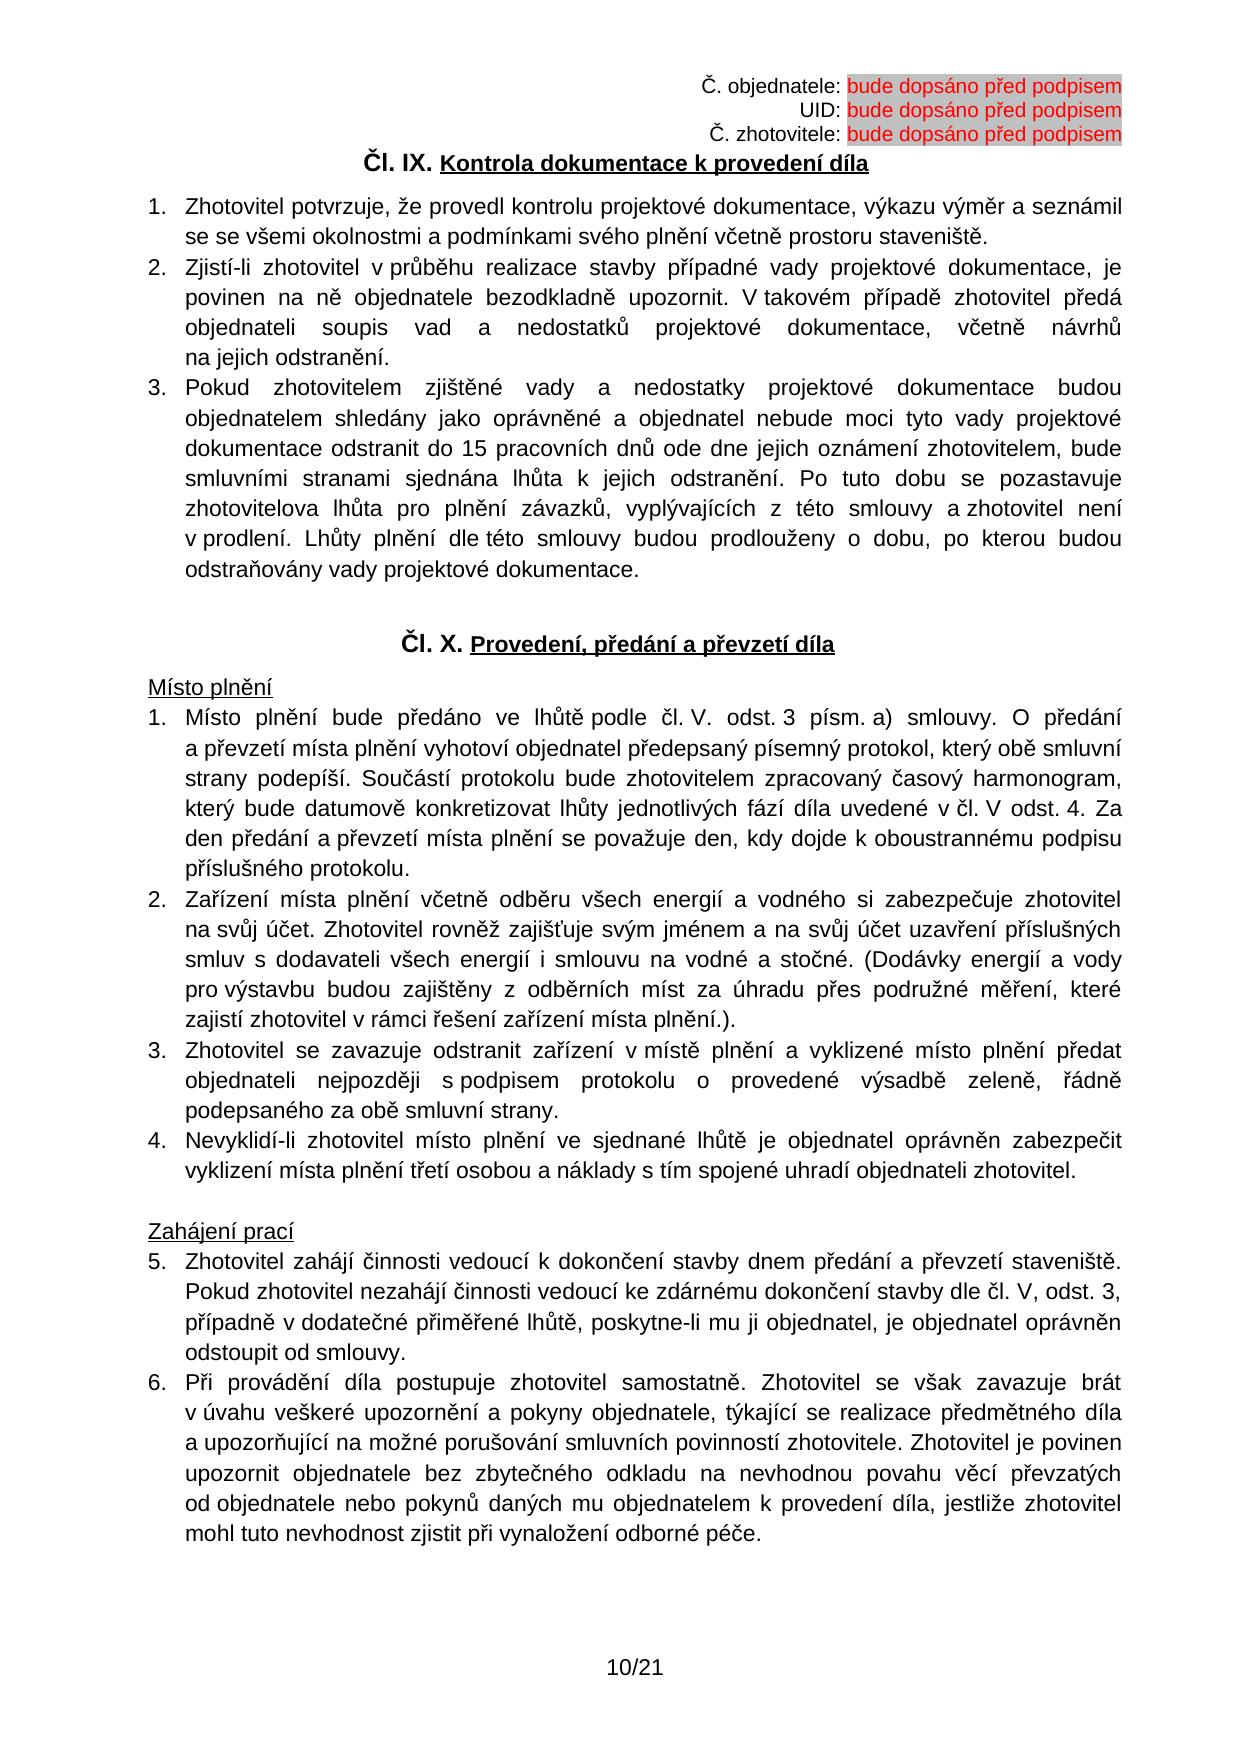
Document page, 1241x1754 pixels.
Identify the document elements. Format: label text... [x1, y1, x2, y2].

text Zahájení prací [148, 1218, 1122, 1244]
list Při provádění díla postupuje zhotovitel samostatně. Zhotovitel se však zavazuje brát v úvahu veškeré upozornění a pokyny objednatele, týkající se realizace předmětného díla a upozorňující na možné porušování smluvních povinností zhotovitele. Zhotovitel je povinen upozornit objednatele bez zbytečného odkladu na nevhodnou povahu věcí převzatých od objednatele nebo pokynů daných mu objednatelem k provedení díla, jestliže zhotovitel mohl tuto nevhodnost zjistit při vynaložení odborné péče. [148, 1369, 1122, 1546]
text Kontrola dokumentace k provedení díla [148, 148, 1122, 176]
list Zařízení místa plnění včetně odběru všech energií a vodného si zabezpečuje zhotovitel na svůj účet. Zhotovitel rovněž zajišťuje svým jménem a na svůj účet uzavření příslušných smluv s dodavateli všech energií i smlouvu na vodné a stočné. (Dodávky energií a vody pro výstavbu budou zajištěny z odběrních míst za úhradu přes podružné měření, které zajistí zhotovitel v rámci řešení zařízení místa plnění.). [148, 886, 1122, 1033]
list Zhotovitel potvrzuje, že provedl kontrolu projektové dokumentace, výkazu výměr a seznámil se se všemi okolnostmi a podmínkami svého plnění včetně prostoru staveniště. [148, 193, 1122, 250]
list Nevyklidí-li zhotovitel místo plnění ve sjednané lhůtě je objednatel oprávněn zabezpečit vyklizení místa plnění třetí osobou a náklady s tím spojené uhradí objednateli zhotovitel. [148, 1127, 1122, 1184]
list Zhotovitel zahájí činnosti vedoucí k dokončení stavby dnem předání a převzetí staveniště. Pokud zhotovitel nezahájí činnosti vedoucí ke zdárnému dokončení stavby dle čl. V, odst. 3, případně v dodatečné přiměřené lhůtě, poskytne-li mu ji objednatel, je objednatel oprávněn odstoupit od smlouvy. [148, 1248, 1122, 1365]
list Zjistí-li zhotovitel v průběhu realizace stavby případné vady projektové dokumentace, je povinen na ně objednatele bezodkladně upozornit. V takovém případě zhotovitel předá objednateli soupis vad a nedostatků projektové dokumentace, včetně návrhů na jejich odstranění. [148, 253, 1122, 371]
list Místo plnění bude předáno ve lhůtě podle čl. V. odst. 3 písm. a) smlouvy. O předání a převzetí místa plnění vyhotoví objednatel předepsaný písemný protokol, který obě smluvní strany podepíší. Součástí protokolu bude zhotovitelem zpracovaný časový harmonogram, který bude datumově konkretizovat lhůty jednotlivých fází díla uvedené v čl. V odst. 4. Za den předání a převzetí místa plnění se považuje den, kdy dojde k oboustrannému podpisu příslušného protokolu. [148, 704, 1122, 882]
list Pokud zhotovitelem zjištěné vady a nedostatky projektové dokumentace budou objednatelem shledány jako oprávněné a objednatel nebude moci tyto vady projektové dokumentace odstranit do 15 pracovních dnů ode dne jejich oznámení zhotovitelem, bude smluvními stranami sjednána lhůta k jejich odstranění. Po tuto dobu se pozastavuje zhotovitelova lhůta pro plnění závazků, vyplývajících z této smlouvy a zhotovitel není v prodlení. Lhůty plnění dle této smlouvy budou prodlouženy o dobu, po kterou budou odstraňovány vady projektové dokumentace. [148, 374, 1122, 582]
list Zhotovitel se zavazuje odstranit zařízení v místě plnění a vyklizené místo plnění předat objednateli nejpozději s podpisem protokolu o provedené výsadbě zeleně, řádně podepsaného za obě smluvní strany. [148, 1037, 1122, 1123]
text Provedení, předání a převzetí díla [148, 628, 1122, 657]
text Místo plnění [148, 674, 1122, 700]
